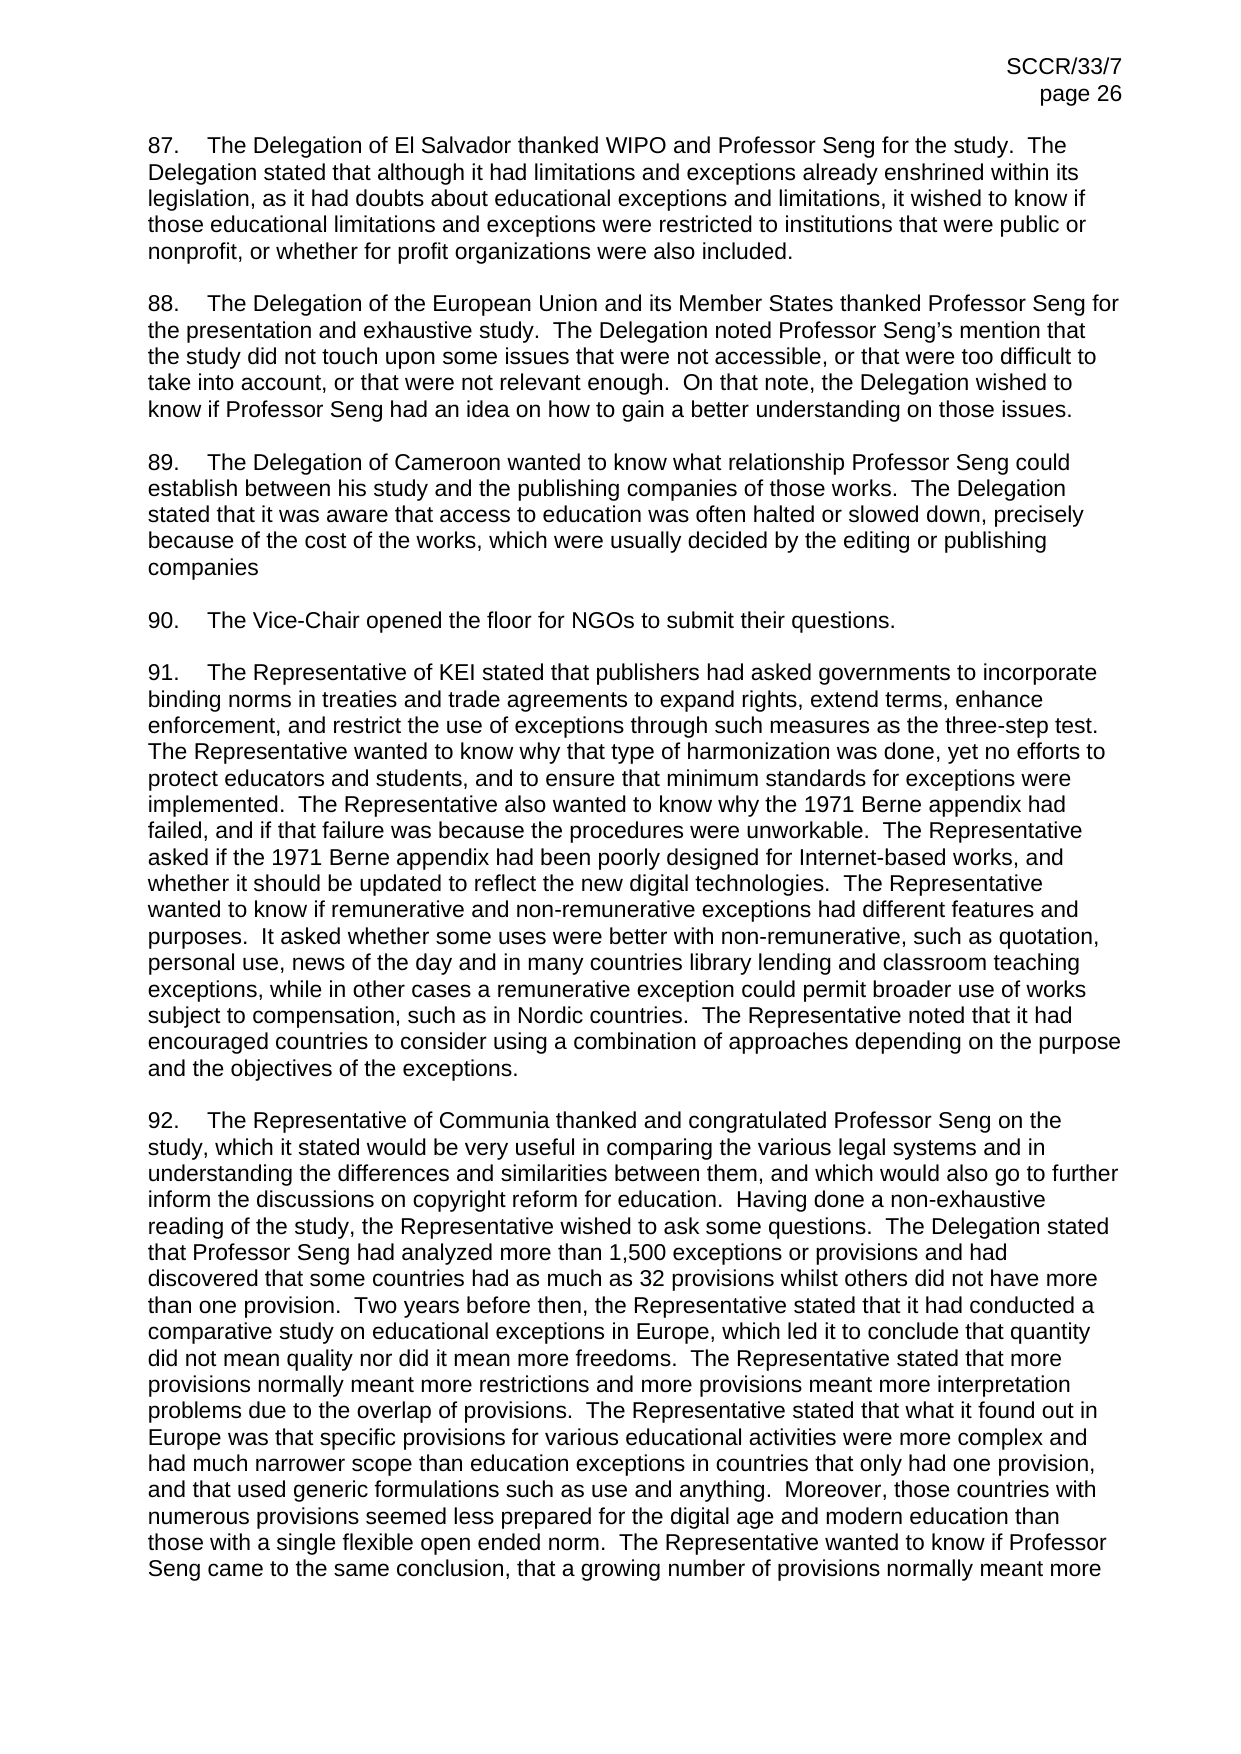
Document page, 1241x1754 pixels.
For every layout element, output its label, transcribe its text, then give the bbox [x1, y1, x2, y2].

list The Vice-Chair opened the floor for NGOs to submit their questions. [148, 607, 1122, 633]
list The Delegation of El Salvador thanked WIPO and Professor Seng for the study. The Delegation stated that although it had limitations and exceptions already enshrined within its legislation, as it had doubts about educational exceptions and limitations, it wished to know if those educational limitations and exceptions were restricted to institutions that were public or nonprofit, or whether for profit organizations were also included. [148, 132, 1122, 264]
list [148, 1107, 1122, 1582]
list The Delegation of the European Union and its Member States thanked Professor Seng for the presentation and exhaustive study. The Delegation noted Professor Seng’s mention that the study did not touch upon some issues that were not accessible, or that were too difficult to take into account, or that were not relevant enough. On that note, the Delegation wished to know if Professor Seng had an idea on how to gain a better understanding on those issues. [148, 290, 1122, 422]
list The Representative of KEI stated that publishers had asked governments to incorporate binding norms in treaties and trade agreements to expand rights, extend terms, enhance enforcement, and restrict the use of exceptions through such measures as the three-step test. The Representative wanted to know why that type of harmonization was done, yet no efforts to protect educators and students, and to ensure that minimum standards for exceptions were implemented. The Representative also wanted to know why the 1971 Berne appendix had failed, and if that failure was because the procedures were unworkable. The Representative asked if the 1971 Berne appendix had been poorly designed for Internet-based works, and whether it should be updated to reflect the new digital technologies. The Representative wanted to know if remunerative and non-remunerative exceptions had different features and purposes. It asked whether some uses were better with non-remunerative, such as quotation, personal use, news of the day and in many countries library lending and classroom teaching exceptions, while in other cases a remunerative exception could permit broader use of works subject to compensation, such as in Nordic countries. The Representative noted that it had encouraged countries to consider using a combination of approaches depending on the purpose and the objectives of the exceptions. [148, 659, 1122, 1081]
list The Delegation of Cameroon wanted to know what relationship Professor Seng could establish between his study and the publishing companies of those works. The Delegation stated that it was aware that access to education was often halted or slowed down, precisely because of the cost of the works, which were usually decided by the editing or publishing companies [148, 448, 1122, 580]
